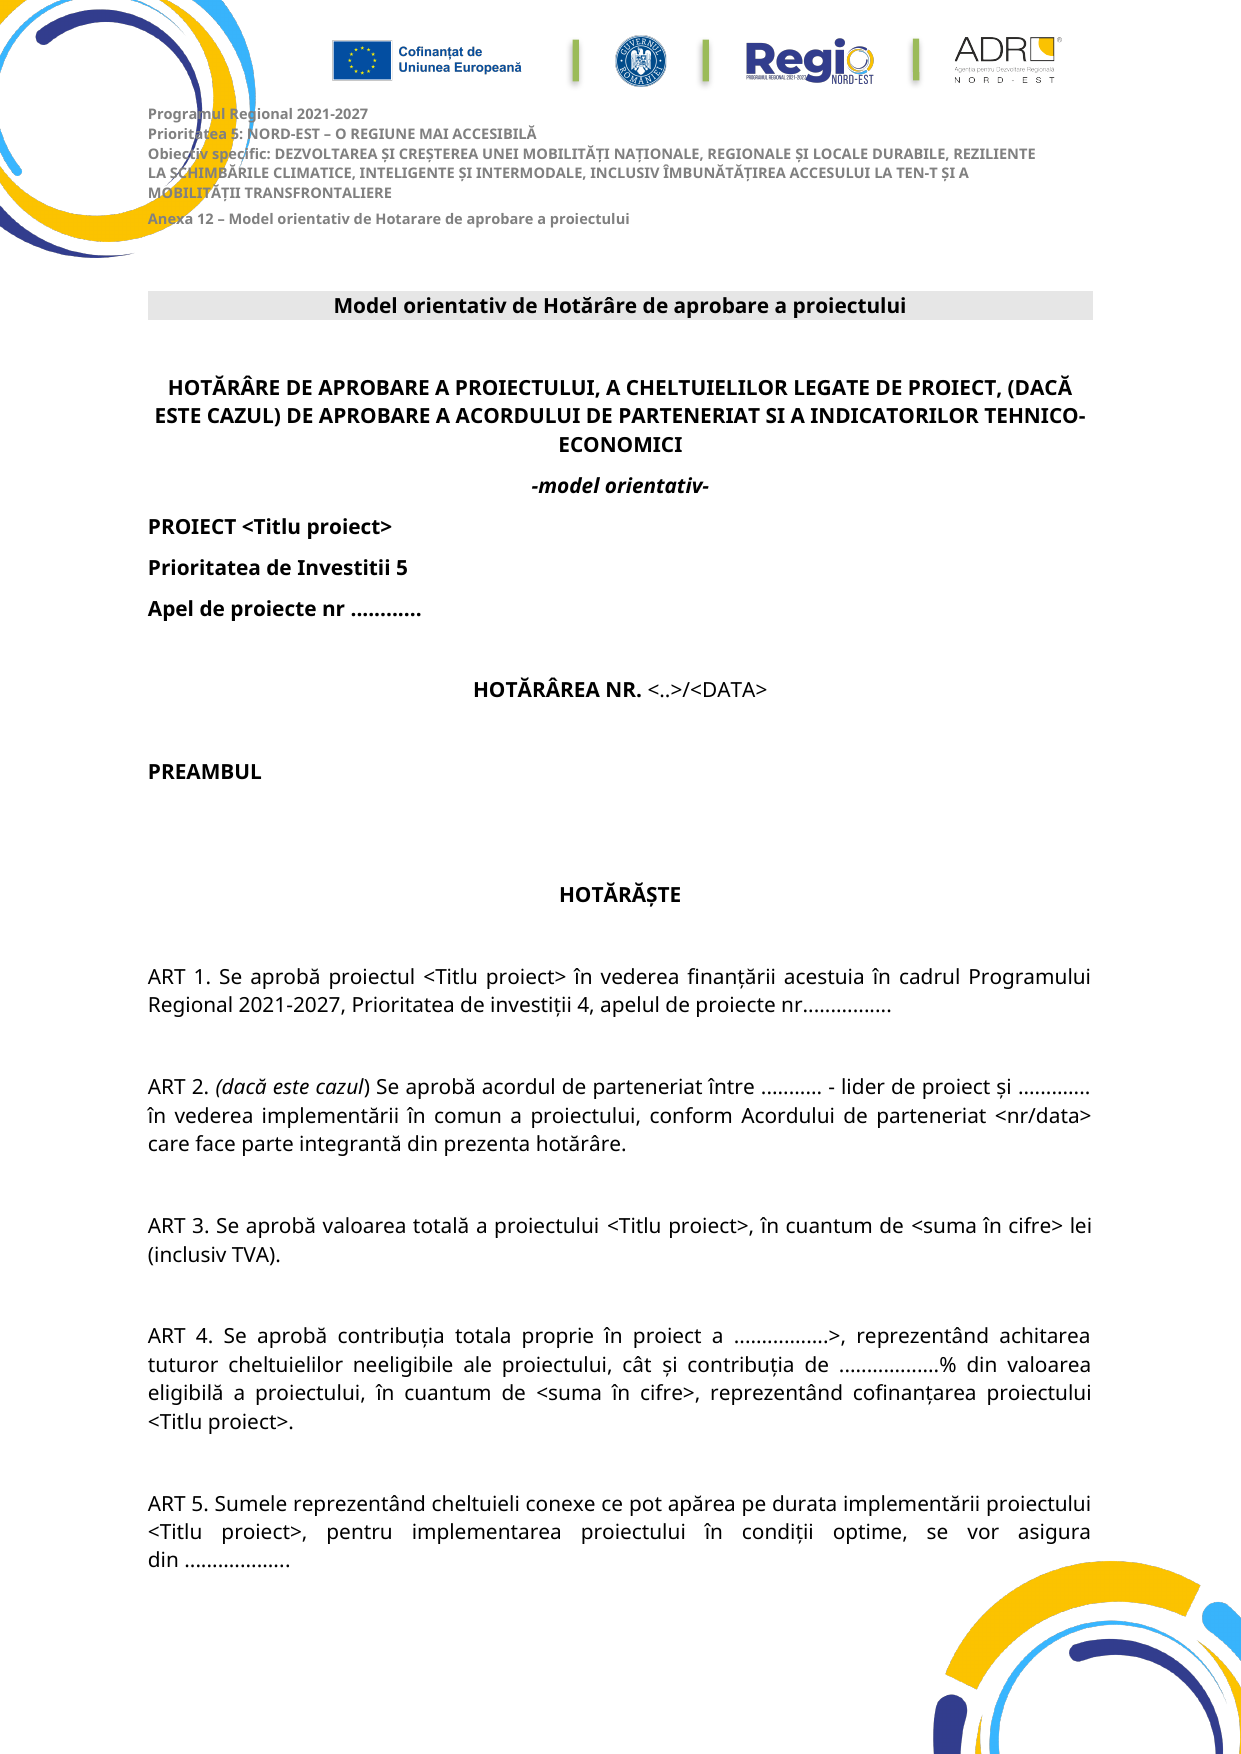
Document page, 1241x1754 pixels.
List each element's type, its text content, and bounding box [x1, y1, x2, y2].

text HOTĂRÂREA NR. <..>/<DATA> [148, 676, 1093, 704]
text -model orientativ- [148, 471, 1093, 499]
text ART 4. Se aprobă contribuția totala proprie în proiect a .................>, reprezentând achitarea tuturor cheltuielilor neeligibile ale proiectului, cât și contribuția de ..................% din valoarea eligibilă a proiectului, în cuantum de <suma în cifre>, reprezentând cofinanțarea proiectului <Titlu proiect>. [148, 1322, 1093, 1435]
list Model orientativ de Hotărâre de aprobare a proiectului [148, 291, 1093, 320]
picture [331, 39, 537, 82]
picture [0, 0, 323, 326]
picture [615, 35, 667, 87]
text PROIECT <Titlu proiect> [148, 512, 1093, 540]
text ART 5. Sumele reprezentând cheltuieli conexe ce pot apărea pe durata implementării proiectului <Titlu proiect>, pentru implementarea proiectului în condiții optime, se vor asigura din ................... [148, 1489, 1093, 1574]
text HOTĂRÂRE DE APROBARE A PROIECTULUI, A CHELTUIELILOR LEGATE DE PROIECT, (DACĂ ESTE CAZUL) DE APROBARE A ACORDULUI DE PARTENERIAT SI A INDICATORILOR TEHNICO-ECONOMICI [148, 373, 1093, 458]
picture [744, 35, 877, 87]
text HOTĂRĂȘTE [148, 880, 1093, 909]
text PREAMBUL [148, 757, 1093, 786]
picture [877, 1502, 1241, 1754]
picture [954, 37, 1062, 83]
text ART 2. (dacă este cazul) Se aprobă acordul de parteneriat între ........... - lider de proiect şi ............. în vederea implementării în comun a proiectului, conform Acordului de parteneriat <nr/data> care face parte integrantă din prezenta hotărâre. [148, 1072, 1093, 1158]
text Apel de proiecte nr ............ [148, 594, 1093, 622]
text ART 1. Se aprobă proiectul <Titlu proiect> în vederea finanțării acestuia în cadrul Programului Regional 2021-2027, Prioritatea de investiții 4, apelul de proiecte nr................ [148, 962, 1093, 1019]
text ART 3. Se aprobă valoarea totală a proiectului <Titlu proiect>, în cuantum de <suma în cifre> lei (inclusiv TVA). [148, 1211, 1093, 1268]
text Prioritatea de Investitii 5 [148, 553, 1093, 581]
